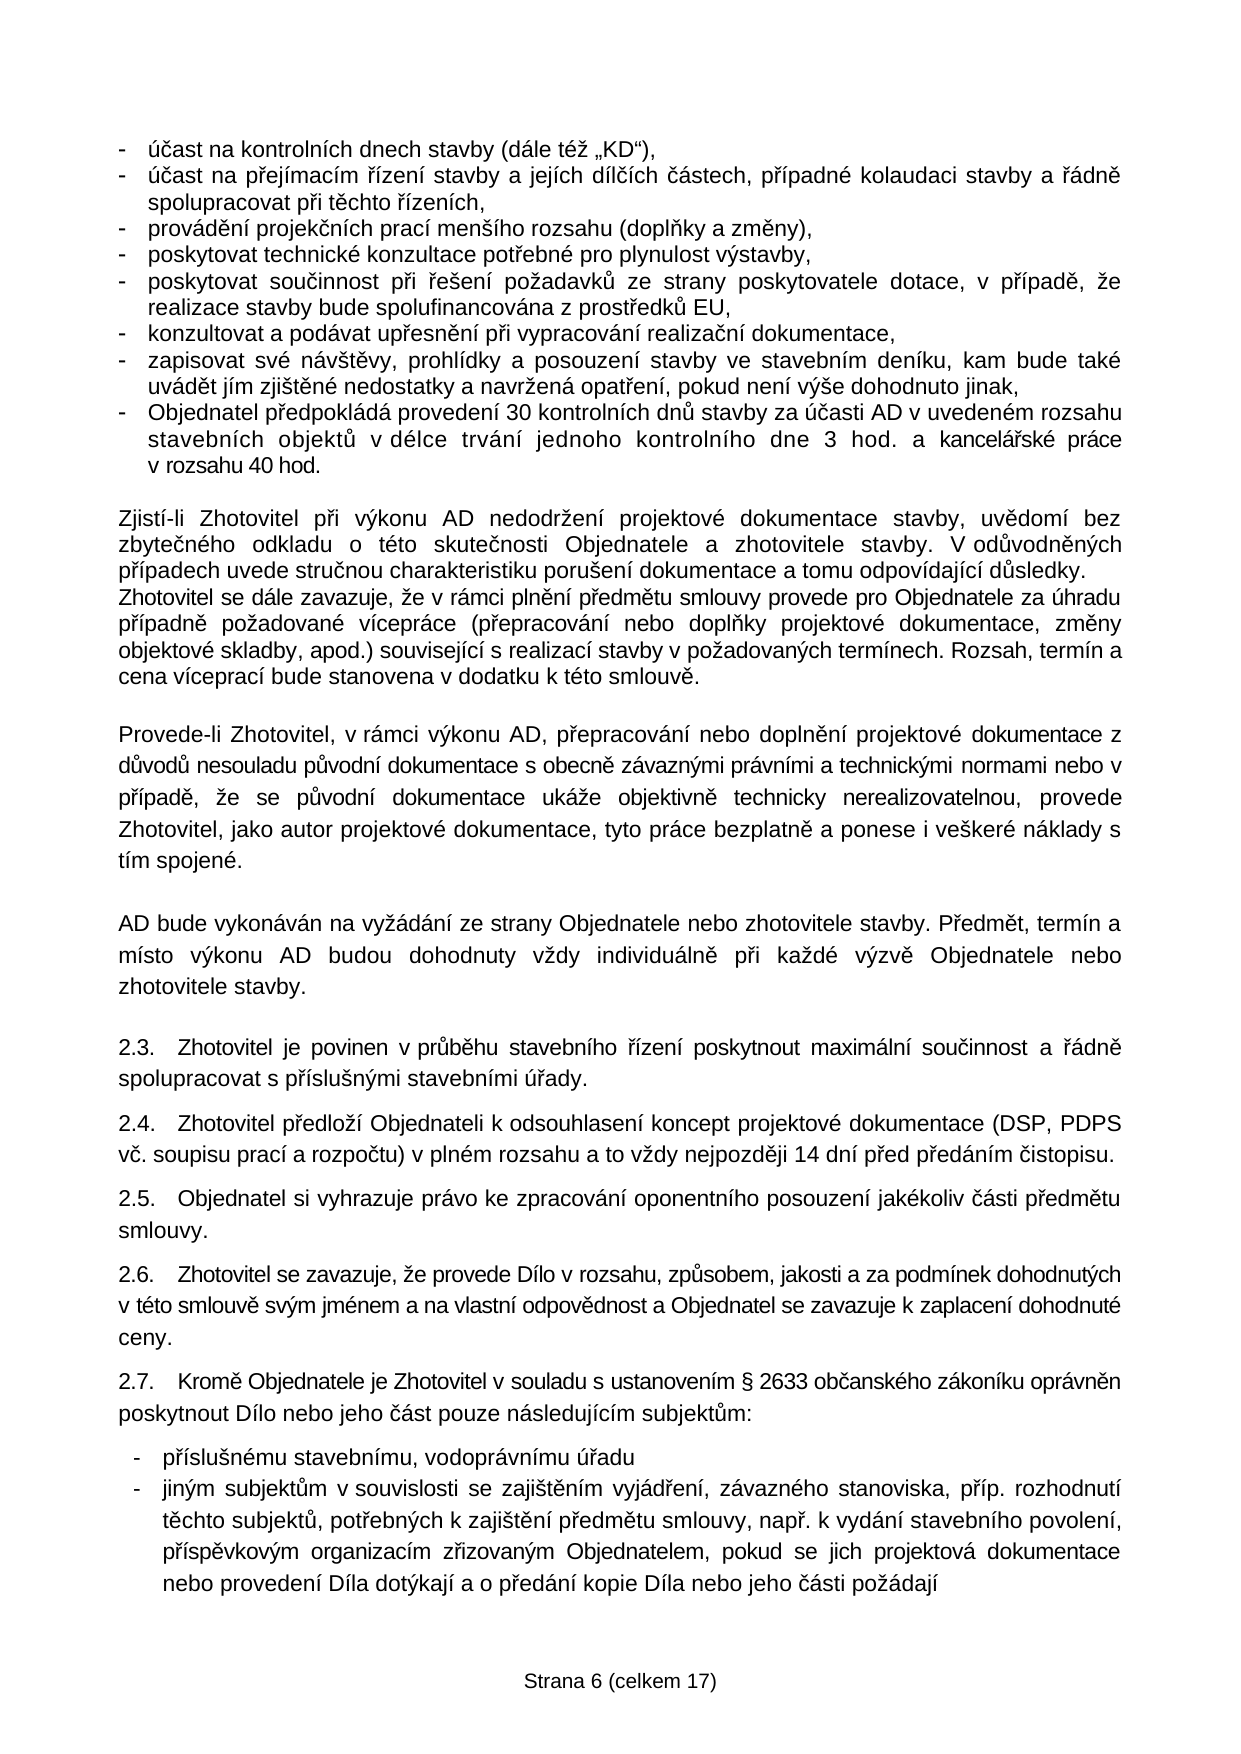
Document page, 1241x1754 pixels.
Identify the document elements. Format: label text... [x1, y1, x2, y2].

list účast na přejímacím řízení stavby a jejích dílčích částech, případné kolaudaci stavby a řádně spolupracovat při těchto řízeních, [118, 162, 1122, 215]
list Zhotovitel je povinen v průběhu stavebního řízení poskytnout maximální součinnost a řádně spolupracovat s příslušnými stavebními úřady. [118, 1034, 1122, 1092]
list Zhotovitel předloží Objednateli k odsouhlasení koncept projektové dokumentace (DSP, PDPS vč. soupisu prací a rozpočtu) v plném rozsahu a to vždy nejpozději 14 dní před předáním čistopisu. [118, 1109, 1122, 1167]
list Objednatel předpokládá provedení 30 kontrolních dnů stavby za účasti AD v uvedeném rozsahu stavebních objektů v délce trvání jednoho kontrolního dne 3 hod. a kancelářské práce v rozsahu 40 hod. [118, 399, 1122, 478]
list poskytovat technické konzultace potřebné pro plynulost výstavby, [118, 241, 1122, 268]
list provádění projekčních prací menšího rozsahu (doplňky a změny), [118, 215, 1122, 241]
text Provede-li Zhotovitel, v rámci výkonu AD, přepracování nebo doplnění projektové dokumentace z důvodů nesouladu původní dokumentace s obecně závaznými právními a technickými normami nebo v případě, že se původní dokumentace ukáže objektivně technicky nerealizovatelnou, provede Zhotovitel, jako autor projektové dokumentace, tyto práce bezplatně a ponese i veškeré náklady s tím spojené. [118, 721, 1122, 873]
list příslušnému stavebnímu, vodoprávnímu úřadu [133, 1443, 1122, 1470]
list Zhotovitel se zavazuje, že provede Dílo v rozsahu, způsobem, jakosti a za podmínek dohodnutých v této smlouvě svým jménem a na vlastní odpovědnost a Objednatel se zavazuje k zaplacení dohodnuté ceny. [118, 1261, 1122, 1350]
list Kromě Objednatele je Zhotovitel v souladu s ustanovením § 2633 občanského zákoníku oprávněn poskytnout Dílo nebo jeho část pouze následujícím subjektům: [118, 1368, 1122, 1426]
list zapisovat své návštěvy, prohlídky a posouzení stavby ve stavebním deníku, kam bude také uvádět jím zjištěné nedostatky a navržená opatření, pokud není výše dohodnuto jinak, [118, 347, 1122, 399]
list poskytovat součinnost při řešení požadavků ze strany poskytovatele dotace, v případě, že realizace stavby bude spolufinancována z prostředků EU, [118, 268, 1122, 320]
text Zhotovitel se dále zavazuje, že v rámci plnění předmětu smlouvy provede pro Objednatele za úhradu případně požadované vícepráce (přepracování nebo doplňky projektové dokumentace, změny objektové skladby, apod.) související s realizací stavby v požadovaných termínech. Rozsah, termín a cena víceprací bude stanovena v dodatku k této smlouvě. [118, 584, 1122, 689]
list konzultovat a podávat upřesnění při vypracování realizační dokumentace, [118, 320, 1122, 347]
text Zjistí-li Zhotovitel při výkonu AD nedodržení projektové dokumentace stavby, uvědomí bez zbytečného odkladu o této skutečnosti Objednatele a zhotovitele stavby. V odůvodněných případech uvede stručnou charakteristiku porušení dokumentace a tomu odpovídající důsledky. [118, 505, 1122, 584]
list Objednatel si vyhrazuje právo ke zpracování oponentního posouzení jakékoliv části předmětu smlouvy. [118, 1185, 1122, 1243]
list jiným subjektům v souvislosti se zajištěním vyjádření, závazného stanoviska, příp. rozhodnutí těchto subjektů, potřebných k zajištění předmětu smlouvy, např. k vydání stavebního povolení, příspěvkovým organizacím zřizovaným Objednatelem, pokud se jich projektová dokumentace nebo provedení Díla dotýkají a o předání kopie Díla nebo jeho části požádají [133, 1475, 1122, 1596]
list účast na kontrolních dnech stavby (dále též „KD“), [118, 136, 1122, 162]
text AD bude vykonáván na vyžádání ze strany Objednatele nebo zhotovitele stavby. Předmět, termín a místo výkonu AD budou dohodnuty vždy individuálně při každé výzvě Objednatele nebo zhotovitele stavby. [118, 910, 1122, 1000]
